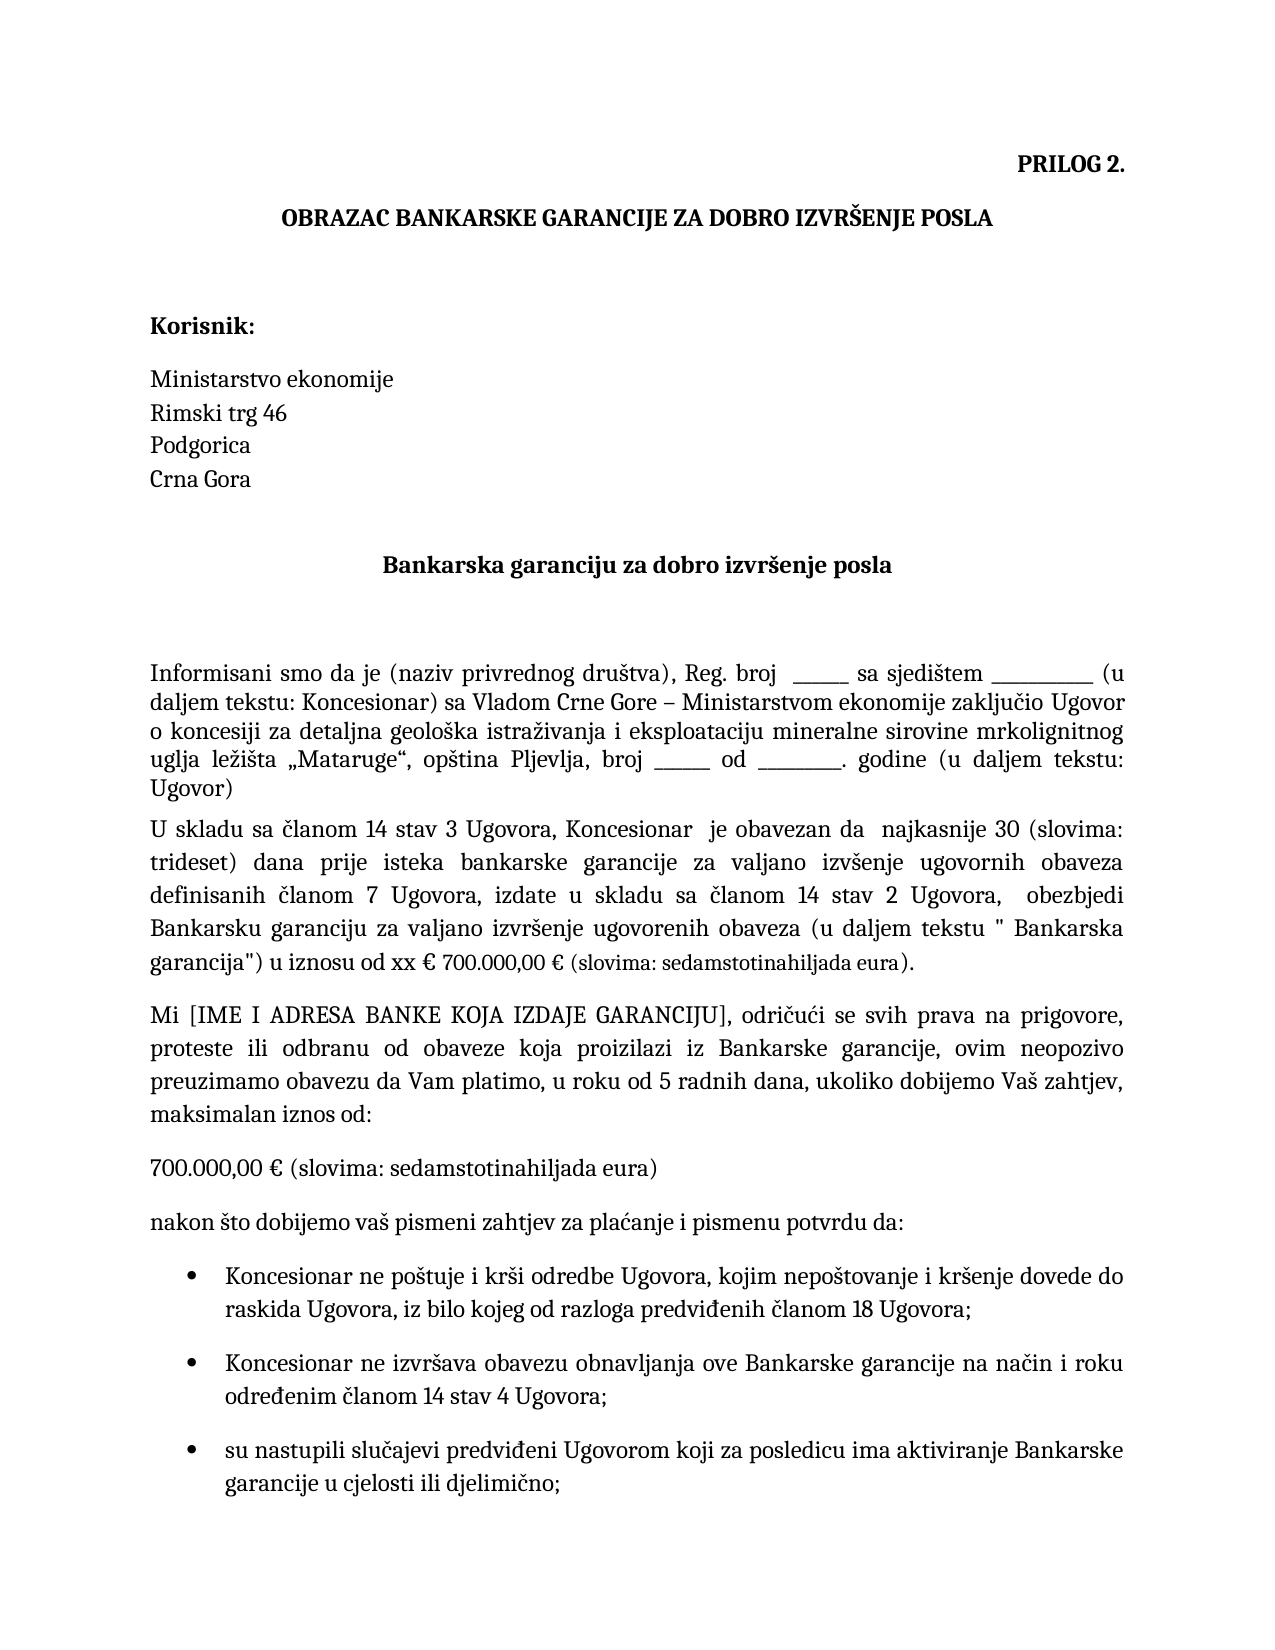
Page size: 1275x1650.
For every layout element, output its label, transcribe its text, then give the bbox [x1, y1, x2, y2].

text Rimski trg 46 [150, 398, 1125, 427]
text 700.000,00 € (slovima: sedamstotinahiljada eura) [150, 1154, 1125, 1183]
text Korisnik: [150, 312, 1125, 340]
text U skladu sa članom 14 stav 3 Ugovora, Koncesionar je obavezan da najkasnije 30 (slovima: trideset) dana prije isteka bankarske garancije za valjano izvšenje ugovornih obaveza definisanih članom 7 Ugovora, izdate u skladu sa članom 14 stav 2 Ugovora, obezbjedi Bankarsku garanciju za valjano izvršenje ugovorenih obaveza (u daljem tekstu " Bankarska garancija") u iznosu od xx € 700.000,00 € (slovima: sedamstotinahiljada eura). [150, 815, 1125, 976]
text Informisani smo da je (naziv privrednog društva), Reg. broj ______ sa sjedištem ___________ (u daljem tekstu: Koncesionar) sa Vladom Crne Gore – Ministarstvom ekonomije zaključio Ugovor o koncesiji za detaljna geološka istraživanja i eksploataciju mineralne sirovine mrkolignitnog uglja ležišta „Mataruge“, opština Pljevlja, broj ______ od _________. godine (u daljem tekstu: Ugovor) [150, 659, 1125, 803]
text Bankarska garanciju za dobro izvršenje posla [150, 551, 1125, 580]
list Koncesionar ne poštuje i krši odredbe Ugovora, kojim nepoštovanje i kršenje dovede do raskida Ugovora, iz bilo kojeg od razloga predviđenih članom 18 Ugovora; [187, 1262, 1125, 1324]
list su nastupili slučajevi predviđeni Ugovorom koji za posledicu ima aktiviranje Bankarske garancije u cjelosti ili djelimično; [187, 1436, 1125, 1497]
text Podgorica [150, 431, 1125, 460]
list Koncesionar ne izvršava obavezu obnavljanja ove Bankarske garancije na način i roku određenim članom 14 stav 4 Ugovora; [187, 1349, 1125, 1411]
text OBRAZAC BANKARSKE GARANCIJE ZA DOBRO IZVRŠENJE POSLA [150, 204, 1125, 233]
text Mi [IME I ADRESA BANKE KOJA IZDAJE GARANCIJU], odričući se svih prava na prigovore, proteste ili odbranu od obaveze koja proizilazi iz Bankarske garancije, ovim neopozivo preuzimamo obavezu da Vam platimo, u roku od 5 radnih dana, ukoliko dobijemo Vaš zahtjev, maksimalan iznos od: [150, 1001, 1125, 1129]
text Crna Gora [150, 464, 1125, 493]
text nakon što dobijemo vaš pismeni zahtjev za plaćanje i pismenu potvrdu da: [150, 1208, 1125, 1237]
text Ministarstvo ekonomije [150, 365, 1125, 394]
text PRILOG 2. [150, 150, 1125, 179]
